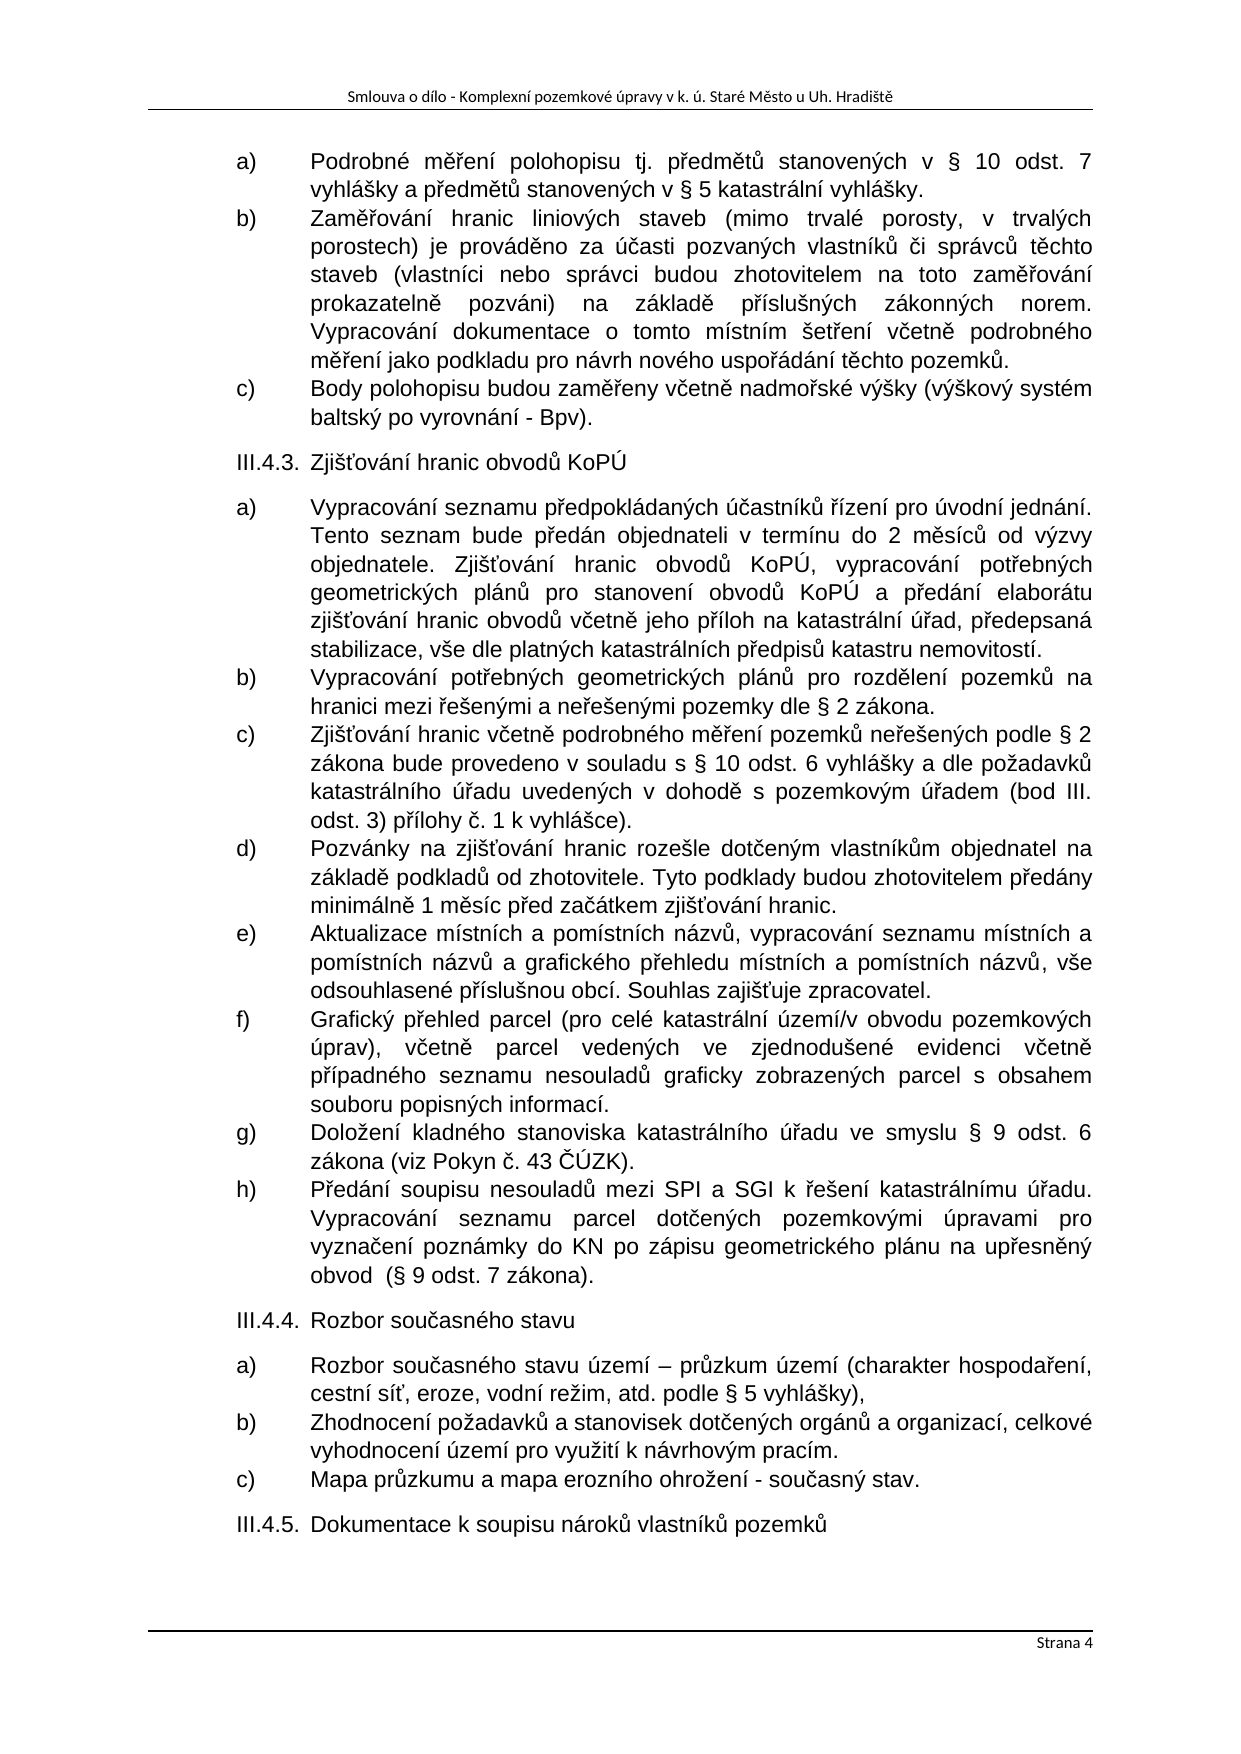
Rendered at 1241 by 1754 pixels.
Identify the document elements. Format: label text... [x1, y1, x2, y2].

text Předání soupisu nesouladů mezi SPI a SGI k řešení katastrálnímu úřadu. Vypracování seznamu parcel dotčených pozemkovými úpravami pro vyznačení poznámky do KN po zápisu geometrického plánu na upřesněný obvod (§ 9 odst. 7 zákona). [236, 1176, 1093, 1288]
text Zjišťování hranic obvodů KoPÚ [236, 449, 1093, 475]
text Vypracování potřebných geometrických plánů pro rozdělení pozemků na hranici mezi řešenými a neřešenými pozemky dle § 2 zákona. [236, 664, 1093, 719]
text Mapa průzkumu a mapa erozního ohrožení - současný stav. [236, 1466, 1093, 1492]
text Zhodnocení požadavků a stanovisek dotčených orgánů a organizací, celkové vyhodnocení území pro využití k návrhovým pracím. [236, 1409, 1093, 1463]
text Doložení kladného stanoviska katastrálního úřadu ve smyslu § 9 odst. 6 zákona (viz Pokyn č. 43 ČÚZK). [236, 1119, 1093, 1174]
text Rozbor současného stavu území – průzkum území (charakter hospodaření, cestní síť, eroze, vodní režim, atd. podle § 5 vyhlášky), [236, 1352, 1093, 1407]
text Vypracování seznamu předpokládaných účastníků řízení pro úvodní jednání. Tento seznam bude předán objednateli v termínu do 2 měsíců od výzvy objednatele. Zjišťování hranic obvodů KoPÚ, vypracování potřebných geometrických plánů pro stanovení obvodů KoPÚ a předání elaborátu zjišťování hranic obvodů včetně jeho příloh na katastrální úřad, předepsaná stabilizace, vše dle platných katastrálních předpisů katastru nemovitostí. [236, 494, 1093, 662]
text Dokumentace k soupisu nároků vlastníků pozemků [236, 1511, 1093, 1537]
text Zjišťování hranic včetně podrobného měření pozemků neřešených podle § 2 zákona bude provedeno v souladu s § 10 odst. 6 vyhlášky a dle požadavků katastrálního úřadu uvedených v dohodě s pozemkovým úřadem (bod III. odst. 3) přílohy č. 1 k vyhlášce). [236, 721, 1093, 833]
text Pozvánky na zjišťování hranic rozešle dotčeným vlastníkům objednatel na základě podkladů od zhotovitele. Tyto podklady budou zhotovitelem předány minimálně 1 měsíc před začátkem zjišťování hranic. [236, 835, 1093, 918]
text Body polohopisu budou zaměřeny včetně nadmořské výšky (výškový systém baltský po vyrovnání - Bpv). [236, 375, 1093, 430]
text Rozbor současného stavu [236, 1307, 1093, 1333]
text Podrobné měření polohopisu tj. předmětů stanovených v § 10 odst. 7 vyhlášky a předmětů stanovených v § 5 katastrální vyhlášky. [236, 148, 1093, 202]
text Grafický přehled parcel (pro celé katastrální území/v obvodu pozemkových úprav), včetně parcel vedených ve zjednodušené evidenci včetně případného seznamu nesouladů graficky zobrazených parcel s obsahem souboru popisných informací. [236, 1006, 1093, 1117]
text Zaměřování hranic liniových staveb (mimo trvalé porosty, v trvalých porostech) je prováděno za účasti pozvaných vlastníků či správců těchto staveb (vlastníci nebo správci budou zhotovitelem na toto zaměřování prokazatelně pozváni) na základě příslušných zákonných norem. Vypracování dokumentace o tomto místním šetření včetně podrobného měření jako podkladu pro návrh nového uspořádání těchto pozemků. [236, 204, 1093, 373]
text Aktualizace místních a pomístních názvů, vypracování seznamu místních a pomístních názvů a grafického přehledu místních a pomístních názvů, vše odsouhlasené příslušnou obcí. Souhlas zajišťuje zpracovatel. [236, 920, 1093, 1003]
